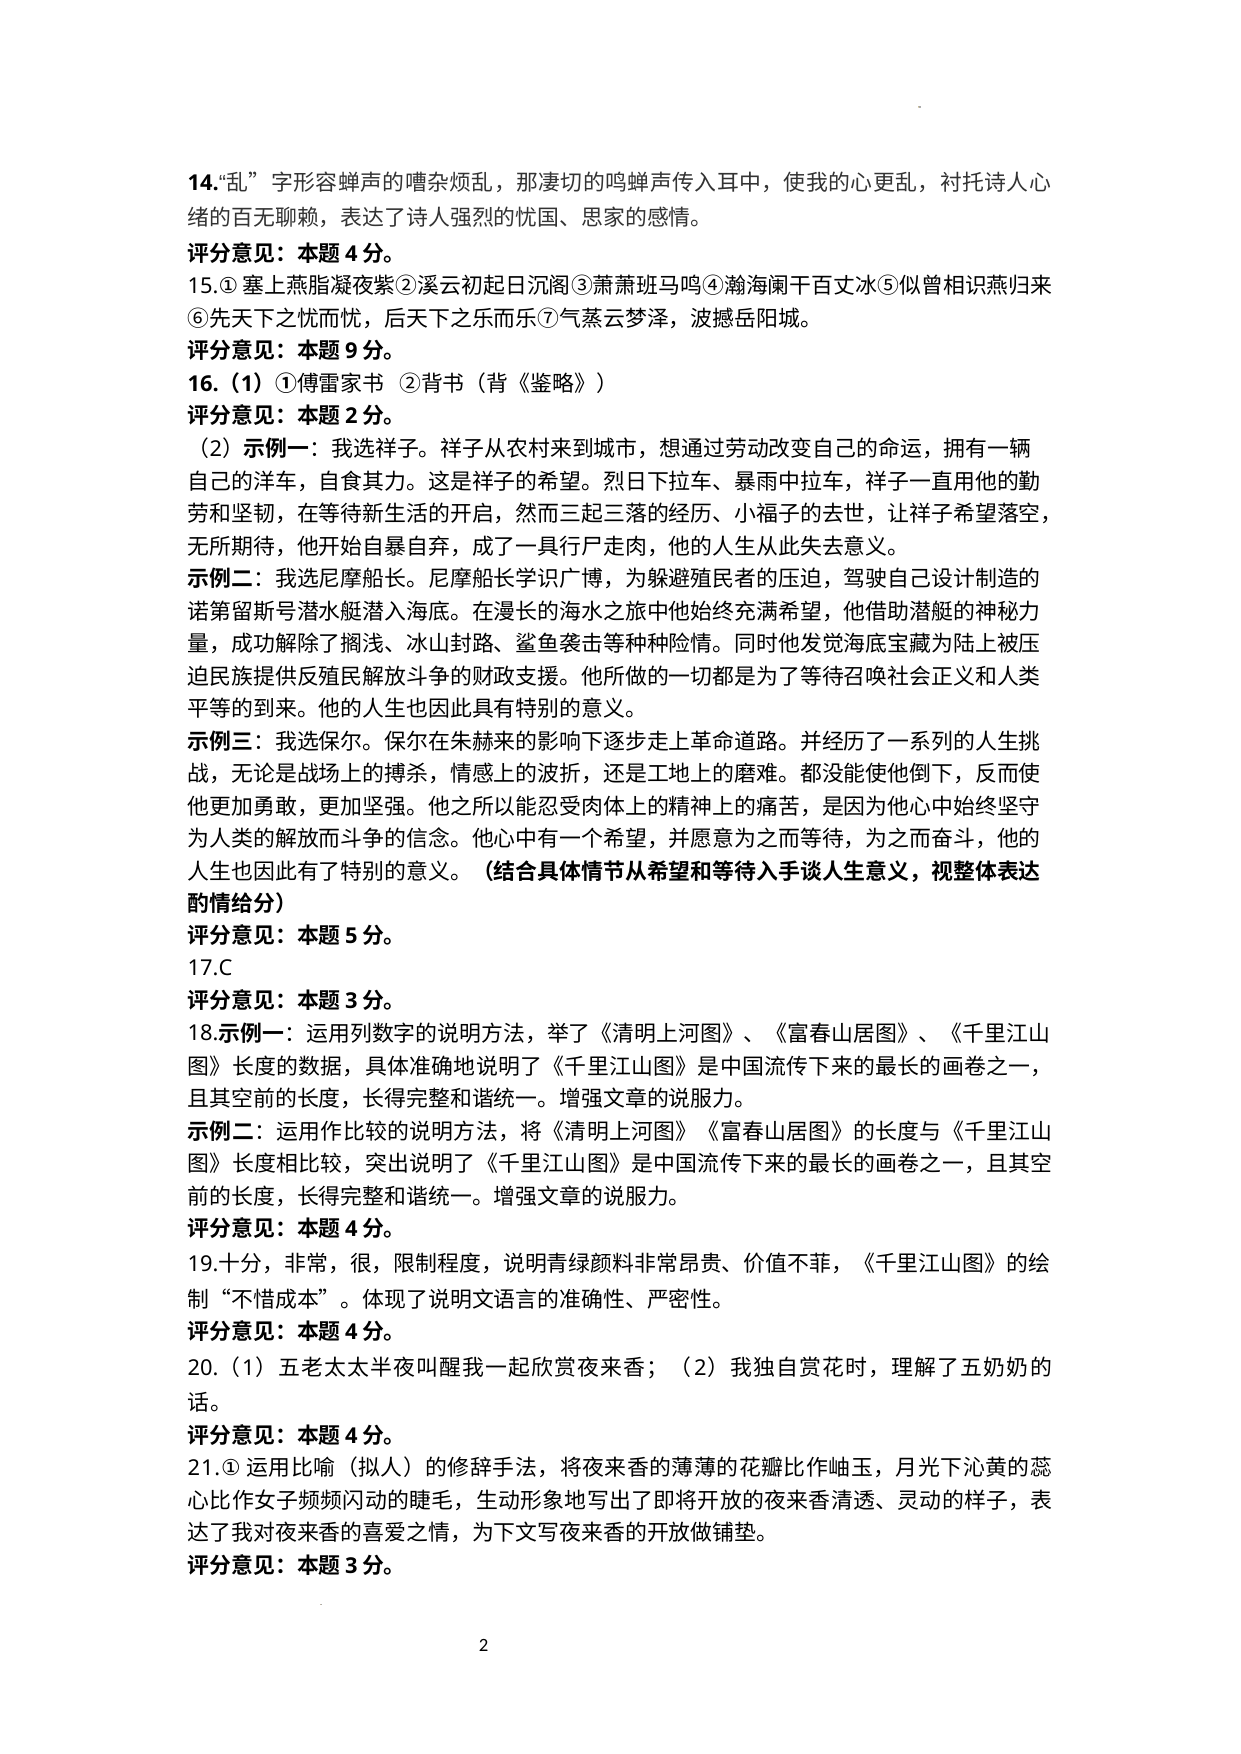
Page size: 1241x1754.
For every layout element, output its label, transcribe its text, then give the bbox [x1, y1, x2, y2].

text 评分意见：本题3分。 [187, 1547, 1053, 1580]
text 评分意见：本题9分。 [187, 333, 1053, 366]
text 14.“乱”字形容蝉声的嘈杂烦乱，那凄切的鸣蝉声传入耳中，使我的心更乱，衬托诗人心绪的百无聊赖，表达了诗人强烈的忧国、思家的感情。 [187, 162, 1053, 233]
text 评分意见：本题4分。 [187, 1211, 1053, 1243]
text 评分意见：本题3分。 [187, 983, 1053, 1016]
text 21.①运用比喻（拟人）的修辞手法，将夜来香的薄薄的花瓣比作岫玉，月光下沁黄的蕊心比作女子频频闪动的睫毛，生动形象地写出了即将开放的夜来香清透、灵动的样子，表达了我对夜来香的喜爱之情，为下文写夜来香的开放做铺垫。 [187, 1450, 1053, 1547]
text 15.①塞上燕脂凝夜紫②溪云初起日沉阁③萧萧班马鸣④瀚海阑干百丈冰⑤似曾相识燕归来⑥先天下之忧而忧，后天下之乐而乐⑦气蒸云梦泽，波撼岳阳城。 [187, 268, 1053, 333]
text 评分意见：本题4分。 [187, 233, 1053, 268]
text 示例二：运用作比较的说明方法，将《清明上河图》《富春山居图》的长度与《千里江山图》长度相比较，突出说明了《千里江山图》是中国流传下来的最长的画卷之一，且其空前的长度，长得完整和谐统一。增强文章的说服力。 [187, 1113, 1053, 1211]
text 19.十分，非常，很，限制程度，说明青绿颜料非常昂贵、价值不菲，《千里江山图》的绘制“不惜成本”。体现了说明文语言的准确性、严密性。 [187, 1243, 1053, 1314]
text 评分意见：本题4分。 [187, 1417, 1053, 1450]
text 示例三：我选保尔。保尔在朱赫来的影响下逐步走上革命道路。并经历了一系列的人生挑战，无论是战场上的搏杀，情感上的波折，还是工地上的磨难。都没能使他倒下，反而使他更加勇敢，更加坚强。他之所以能忍受肉体上的精神上的痛苦，是因为他心中始终坚守为人类的解放而斗争的信念。他心中有一个希望，并愿意为之而等待，为之而奋斗，他的人生也因此有了特别的意义。（结合具体情节从希望和等待入手谈人生意义，视整体表达酌情给分） [187, 723, 1053, 918]
text 示例二：我选尼摩船长。尼摩船长学识广博，为躲避殖民者的压迫，驾驶自己设计制造的诺第留斯号潜水艇潜入海底。在漫长的海水之旅中他始终充满希望，他借助潜艇的神秘力量，成功解除了搁浅、冰山封路、鲨鱼袭击等种种险情。同时他发觉海底宝藏为陆上被压迫民族提供反殖民解放斗争的财政支援。他所做的一切都是为了等待召唤社会正义和人类平等的到来。他的人生也因此具有特别的意义。 [187, 561, 1053, 723]
text 20.（1）五老太太半夜叫醒我一起欣赏夜来香；（2）我独自赏花时，理解了五奶奶的话。 [187, 1347, 1053, 1417]
text 评分意见：本题2分。 [187, 398, 1053, 431]
text 16.（1）①傅雷家书 ②背书（背《鉴略》） [187, 366, 1053, 398]
text 17.C [187, 951, 1053, 983]
text （2）示例一：我选祥子。祥子从农村来到城市，想通过劳动改变自己的命运，拥有一辆自己的洋车，自食其力。这是祥子的希望。烈日下拉车、暴雨中拉车，祥子一直用他的勤劳和坚韧，在等待新生活的开启，然而三起三落的经历、小福子的去世，让祥子希望落空，无所期待，他开始自暴自弃，成了一具行尸走肉，他的人生从此失去意义。 [187, 431, 1053, 561]
text 评分意见：本题4分。 [187, 1314, 1053, 1347]
text 评分意见：本题5分。 [187, 918, 1053, 951]
text 18.示例一：运用列数字的说明方法，举了《清明上河图》、《富春山居图》、《千里江山图》长度的数据，具体准确地说明了《千里江山图》是中国流传下来的最长的画卷之一，且其空前的长度，长得完整和谐统一。增强文章的说服力。 [187, 1016, 1053, 1113]
